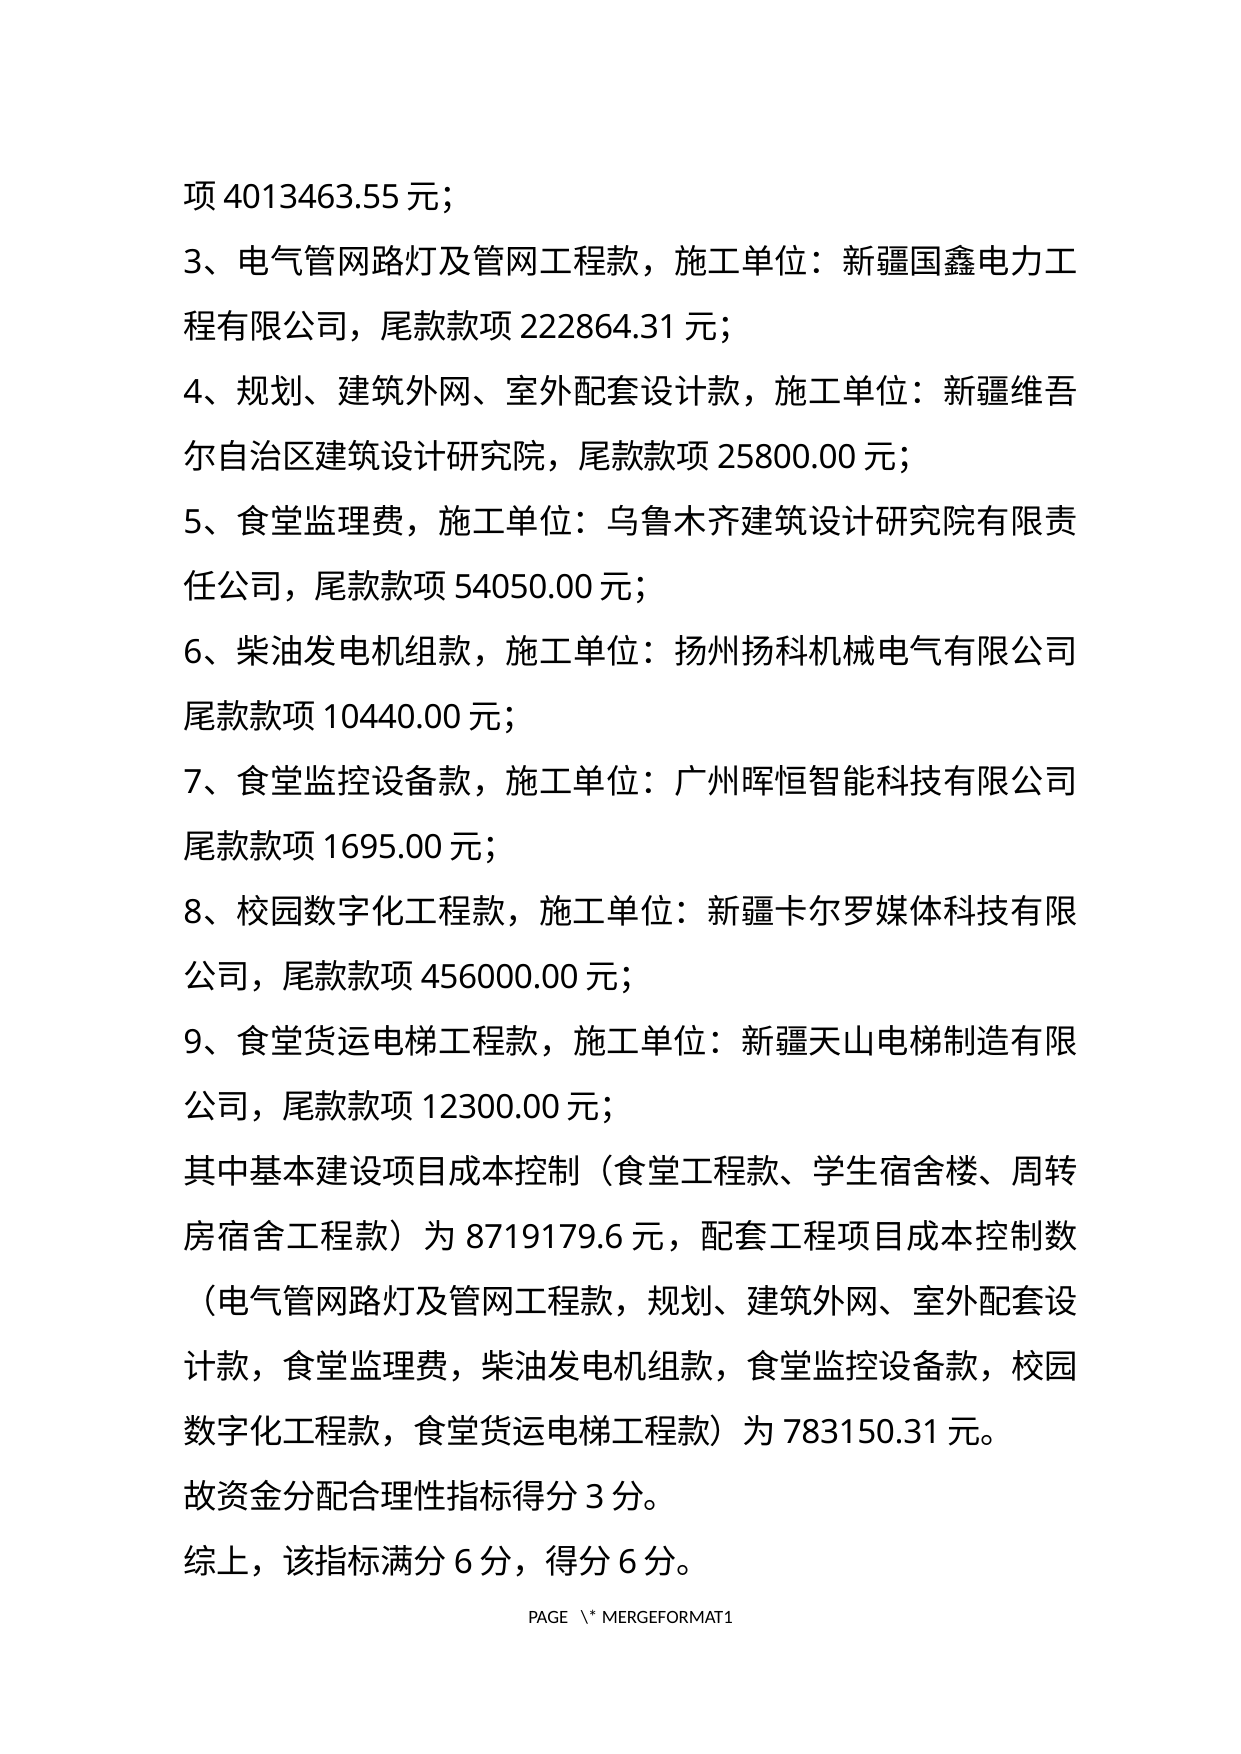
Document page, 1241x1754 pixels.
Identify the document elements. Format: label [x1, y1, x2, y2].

text [183, 162, 1078, 1592]
